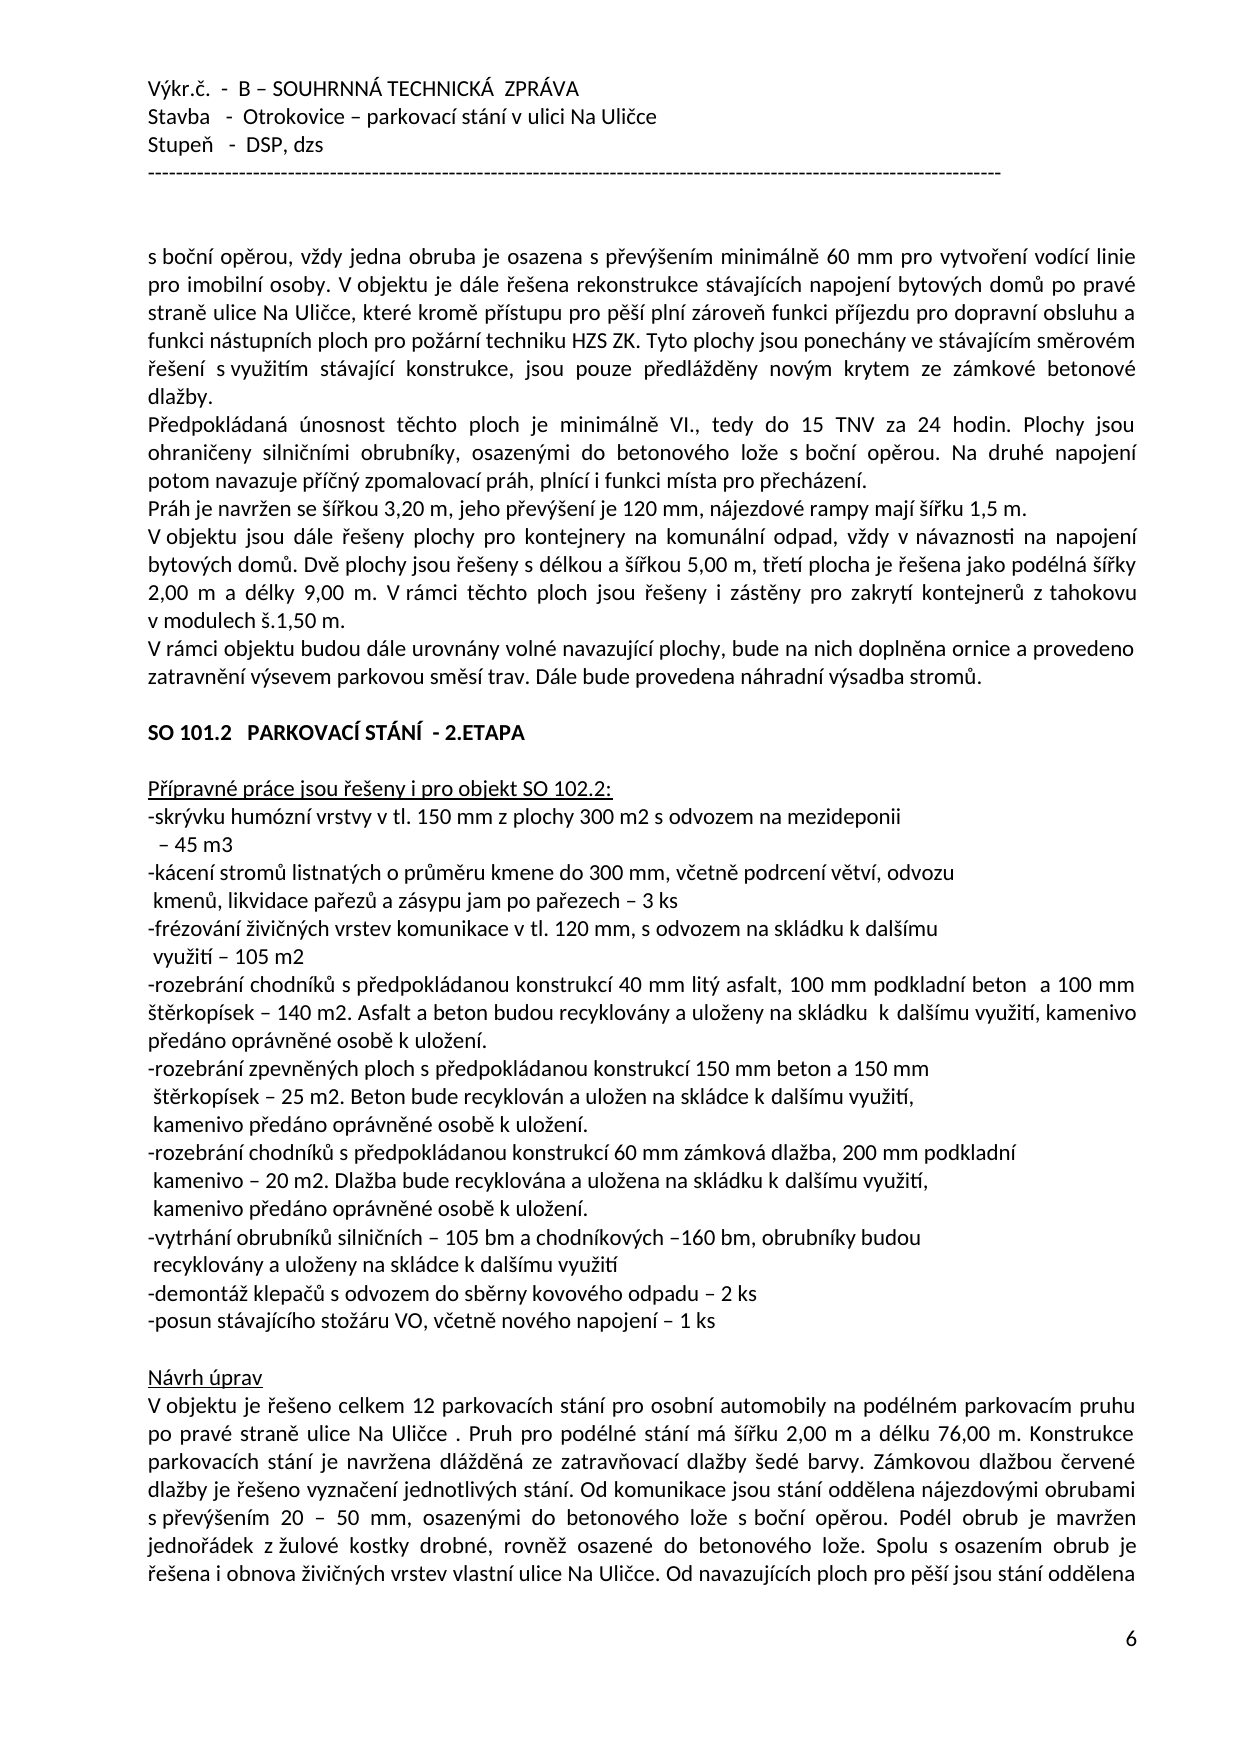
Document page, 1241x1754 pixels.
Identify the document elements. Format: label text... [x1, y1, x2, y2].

text kmenů, likvidace pařezů a zásypu jam po pařezech – 3 ks [148, 886, 1137, 914]
text Návrh úprav [148, 1363, 1137, 1391]
text využití – 105 m2 [148, 942, 1137, 970]
text -demontáž klepačů s odvozem do sběrny kovového odpadu – 2 ks [148, 1279, 1137, 1307]
text SO 101.2 PARKOVACÍ STÁNÍ - 2.ETAPA [148, 718, 1137, 746]
text -vytrhání obrubníků silničních – 105 bm a chodníkových –160 bm, obrubníky budou [148, 1223, 1137, 1251]
text -rozebrání chodníků s předpokládanou konstrukcí 40 mm litý asfalt, 100 mm podkladní beton a 100 mm štěrkopísek – 140 m2. Asfalt a beton budou recyklovány a uloženy na skládku k dalšímu využití, kamenivo předáno oprávněné osobě k uložení. [148, 970, 1137, 1054]
text -frézování živičných vrstev komunikace v tl. 120 mm, s odvozem na skládku k dalšímu [148, 914, 1137, 942]
text Práh je navržen se šířkou 3,20 m, jeho převýšení je 120 mm, nájezdové rampy mají šířku 1,5 m. [148, 494, 1137, 522]
text kamenivo předáno oprávněné osobě k uložení. [148, 1194, 1137, 1223]
text -skrývku humózní vrstvy v tl. 150 mm z plochy 300 m2 s odvozem na mezideponii [148, 802, 1137, 830]
text kamenivo předáno oprávněné osobě k uložení. [148, 1111, 1137, 1138]
text Přípravné práce jsou řešeny i pro objekt SO 102.2: [148, 774, 1137, 802]
text recyklovány a uloženy na skládce k dalšímu využití [148, 1251, 1137, 1279]
text -kácení stromů listnatých o průměru kmene do 300 mm, včetně podrcení větví, odvozu [148, 858, 1137, 886]
text – 45 m3 [148, 830, 1137, 858]
text -rozebrání chodníků s předpokládanou konstrukcí 60 mm zámková dlažba, 200 mm podkladní [148, 1138, 1137, 1167]
text -posun stávajícího stožáru VO, včetně nového napojení – 1 ks [148, 1307, 1137, 1335]
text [148, 242, 1137, 410]
text V rámci objektu budou dále urovnány volné navazující plochy, bude na nich doplněna ornice a provedeno zatravnění výsevem parkovou směsí trav. Dále bude provedena náhradní výsadba stromů. [148, 634, 1137, 690]
text kamenivo – 20 m2. Dlažba bude recyklována a uložena na skládku k dalšímu využití, [148, 1167, 1137, 1194]
text V objektu jsou dále řešeny plochy pro kontejnery na komunální odpad, vždy v návaznosti na napojení bytových domů. Dvě plochy jsou řešeny s délkou a šířkou 5,00 m, třetí plocha je řešena jako podélná šířky 2,00 m a délky 9,00 m. V rámci těchto ploch jsou řešeny i zástěny pro zakrytí kontejnerů z tahokovu v modulech š.1,50 m. [148, 522, 1137, 634]
text štěrkopísek – 25 m2. Beton bude recyklován a uložen na skládce k dalšímu využití, [148, 1082, 1137, 1111]
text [148, 1391, 1137, 1587]
text -rozebrání zpevněných ploch s předpokládanou konstrukcí 150 mm beton a 150 mm [148, 1054, 1137, 1082]
text Předpokládaná únosnost těchto ploch je minimálně VI., tedy do 15 TNV za 24 hodin. Plochy jsou ohraničeny silničními obrubníky, osazenými do betonového lože s boční opěrou. Na druhé napojení potom navazuje příčný zpomalovací práh, plnící i funkci místa pro přecházení. [148, 410, 1137, 494]
